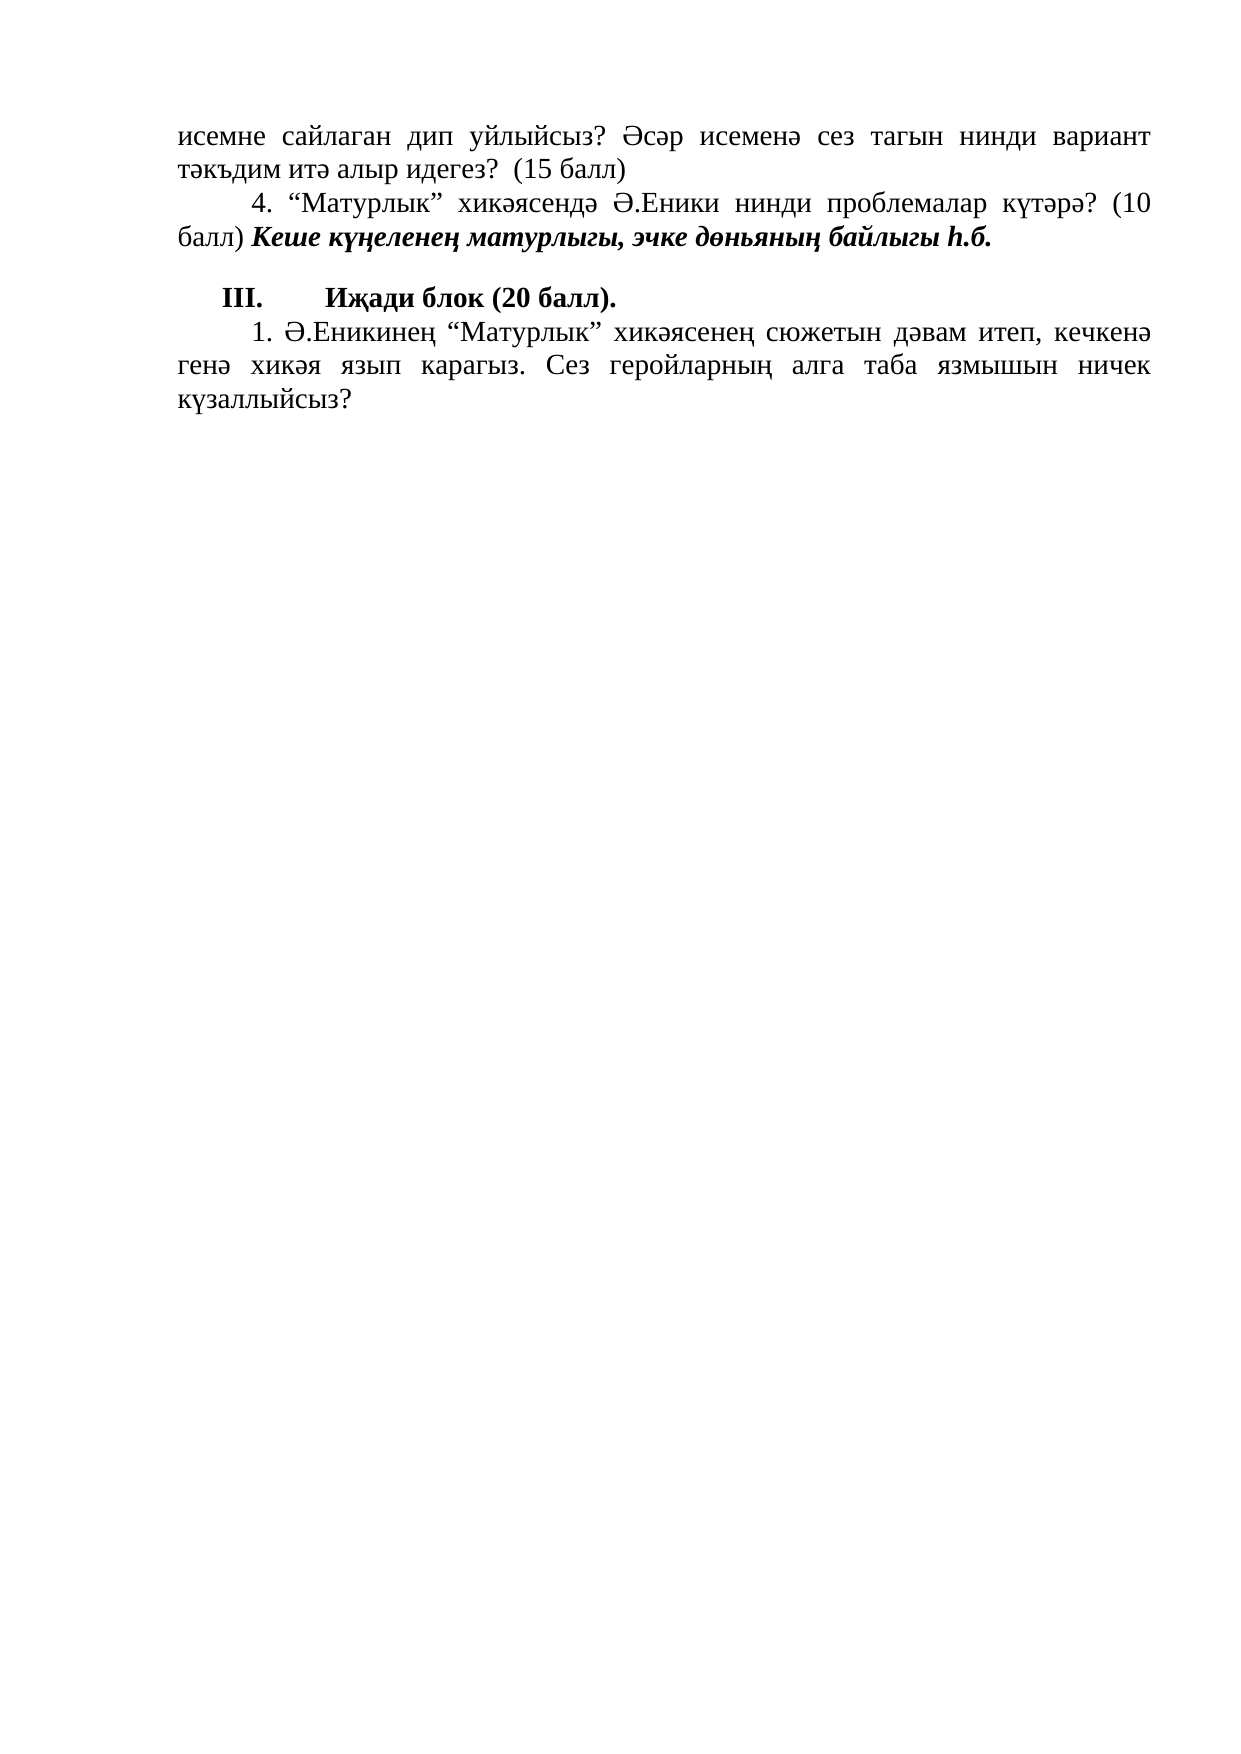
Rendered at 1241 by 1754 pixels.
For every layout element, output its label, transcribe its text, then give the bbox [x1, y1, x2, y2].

list Иҗади блок (20 балл). [177, 280, 1152, 314]
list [177, 118, 1152, 185]
list 4. “Матурлык” хикәясендә Ә.Еники нинди проблемалар күтәрә? (10 балл) Кеше күңеленең матурлыгы, эчке дөньяның байлыгы һ.б. [177, 185, 1152, 252]
text 1. Ә.Еникинең “Матурлык” хикәясенең сюжетын дәвам итеп, кечкенә генә хикәя язып карагыз. Сез геройларның алга таба язмышын ничек күзаллыйсыз? [177, 314, 1152, 414]
